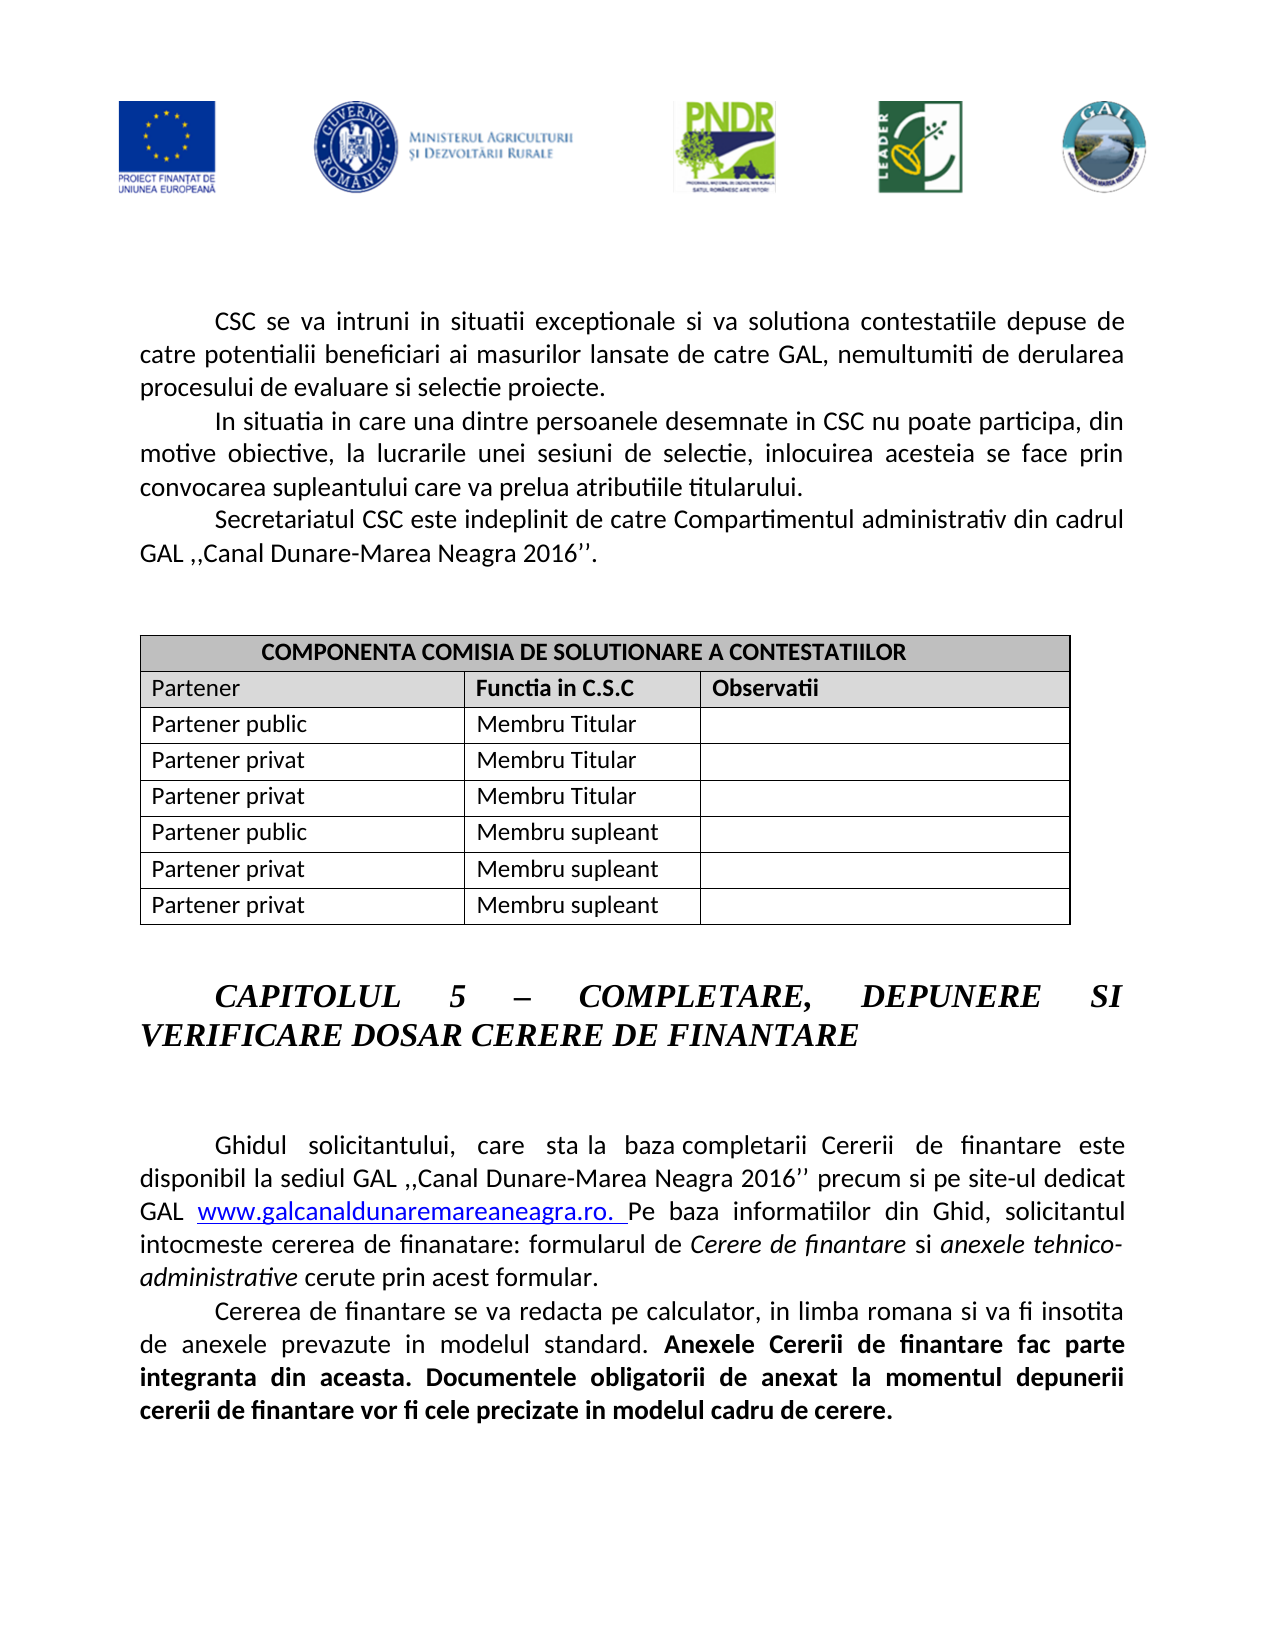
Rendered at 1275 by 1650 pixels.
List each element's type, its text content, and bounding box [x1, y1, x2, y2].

text Secretariatul CSC este indeplinit de catre Compartimentul administrativ din cadrul GAL ,,Canal Dunare-Marea Neagra 2016’’. [139, 503, 1126, 569]
text Cererea de finantare se va redacta pe calculator, in limba romana si va fi insotita de anexele prevazute in modelul standard. Anexele Cererii de finantare fac parte integranta din aceasta. Documentele obligatorii de anexat la momentul depunerii cererii de finantare vor fi cele precizate in modelul cadru de cerere. [139, 1294, 1126, 1426]
table_cell Partener privat [141, 889, 464, 924]
table_cell [701, 708, 1069, 743]
table_cell Membru supleant [465, 853, 700, 888]
table_cell Membru supleant [465, 817, 700, 852]
text CSC se va intruni in situatii exceptionale si va solutiona contestatiile depuse de catre potentialii beneficiari ai masurilor lansate de catre GAL, nemultumiti de derularea procesului de evaluare si selectie proiecte. [139, 304, 1126, 404]
text CAPITOLUL 5 – COMPLETARE, DEPUNERE SI VERIFICARE DOSAR CERERE DE FINANTARE [139, 977, 1126, 1053]
picture [118, 101, 1149, 196]
table_cell [701, 817, 1069, 852]
table_cell [701, 781, 1069, 816]
table_cell Partener public [141, 708, 464, 743]
table_cell Partener privat [141, 853, 464, 888]
table_cell Partener privat [141, 781, 464, 816]
table_cell Functia in C.S.C [465, 672, 700, 707]
table_cell [701, 744, 1069, 779]
table_header COMPONENTA COMISIA DE SOLUTIONARE A CONTESTATIILOR [141, 636, 1069, 671]
table_cell Membru supleant [465, 889, 700, 924]
table_cell Partener privat [141, 744, 464, 779]
text Ghidul solicitantului, care sta la baza completarii Cererii de finantare este disponibil la sediul GAL ,,Canal Dunare-Marea Neagra 2016’’ precum si pe site-ul dedicat GAL www.galcanaldunaremareaneagra.ro. Pe baza informatiilor din Ghid, solicitantul intocmeste cererea de finanatare: formularul de Cerere de finantare si anexele tehnico-administrative cerute prin acest formular. [139, 1128, 1126, 1293]
table_cell Partener public [141, 817, 464, 852]
table_cell Membru Titular [465, 781, 700, 816]
table_cell [701, 853, 1069, 888]
text In situatia in care una dintre persoanele desemnate in CSC nu poate participa, din motive obiective, la lucrarile unei sesiuni de selectie, inlocuirea acesteia se face prin convocarea supleantului care va prelua atributiile titularului. [139, 404, 1126, 503]
table_cell Observatii [701, 672, 1069, 707]
table_cell Membru Titular [465, 744, 700, 779]
table_cell [701, 889, 1069, 924]
table_cell Membru Titular [465, 708, 700, 743]
table_cell Partener [141, 672, 464, 707]
